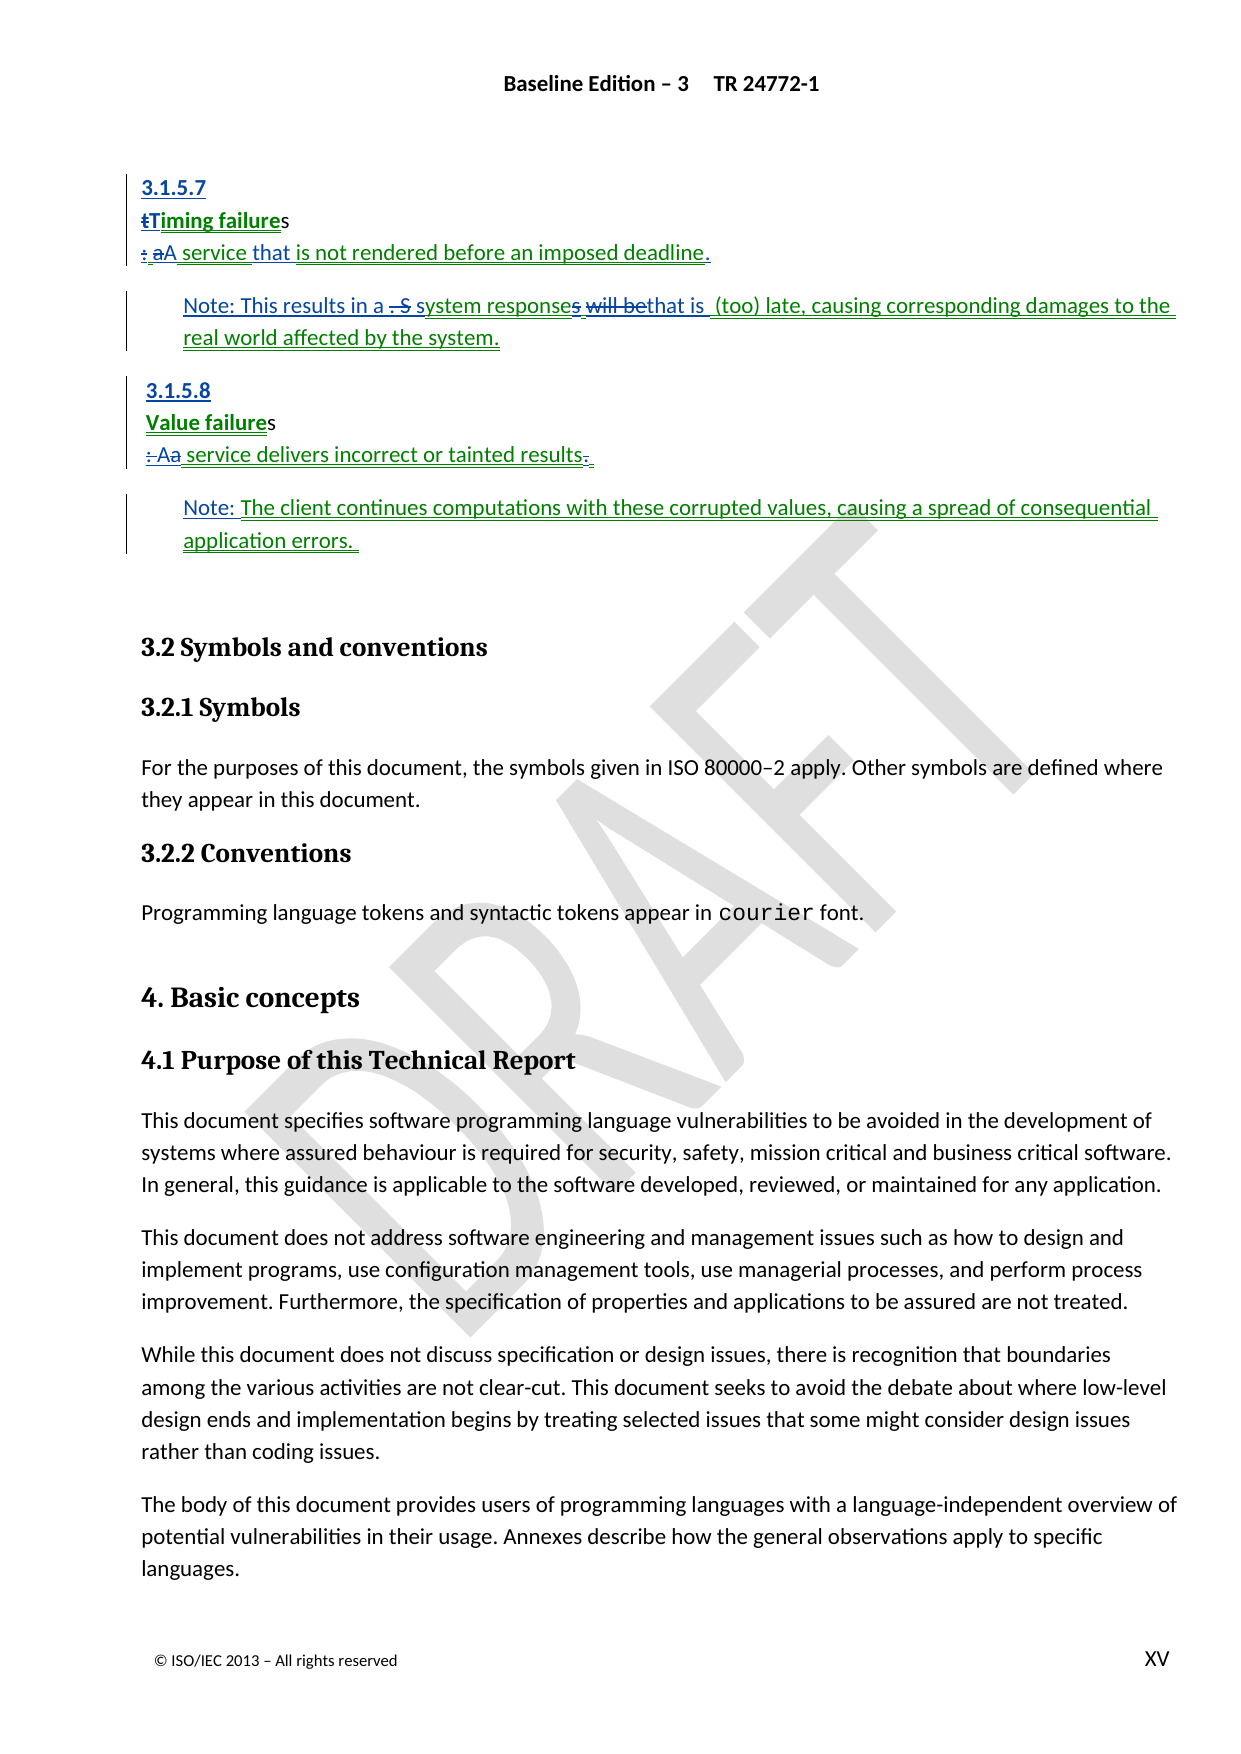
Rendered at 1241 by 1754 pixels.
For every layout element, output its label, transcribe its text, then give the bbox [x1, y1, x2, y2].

text While this document does not discuss specification or design issues, there is recognition that boundaries among the various activities are not clear-cut. This document seeks to avoid the debate about where low-level design ends and implementation begins by treating selected issues that some might consider design issues rather than coding issues. [141, 1341, 1182, 1465]
subtitle 3.2 Symbols and conventions [141, 632, 1182, 663]
subtitle 4.1 Purpose of this Technical Report [141, 1045, 1182, 1076]
subtitle 3.2.2 Conventions [141, 838, 1182, 869]
subtitle 4. Basic concepts [141, 981, 1182, 1015]
text Programming language tokens and syntactic tokens appear in courier font. [141, 898, 1182, 927]
text For the purposes of this document, the symbols given in ISO 80000–2 apply. Other symbols are defined where they appear in this document. [141, 753, 1182, 813]
subtitle 3.2.1 Symbols [141, 692, 1182, 724]
text This document specifies software programming language vulnerabilities to be avoided in the development of systems where assured behaviour is required for security, safety, mission critical and business critical software. In general, this guidance is applicable to the software developed, reviewed, or maintained for any application. [141, 1106, 1182, 1198]
text This document does not address software engineering and management issues such as how to design and implement programs, use configuration management tools, use managerial processes, and perform process improvement. Furthermore, the specification of properties and applications to be assured are not treated. [141, 1223, 1182, 1316]
text The body of this document provides users of programming languages with a language-independent overview of potential vulnerabilities in their usage. Annexes describe how the general observations apply to specific languages. [141, 1490, 1182, 1582]
